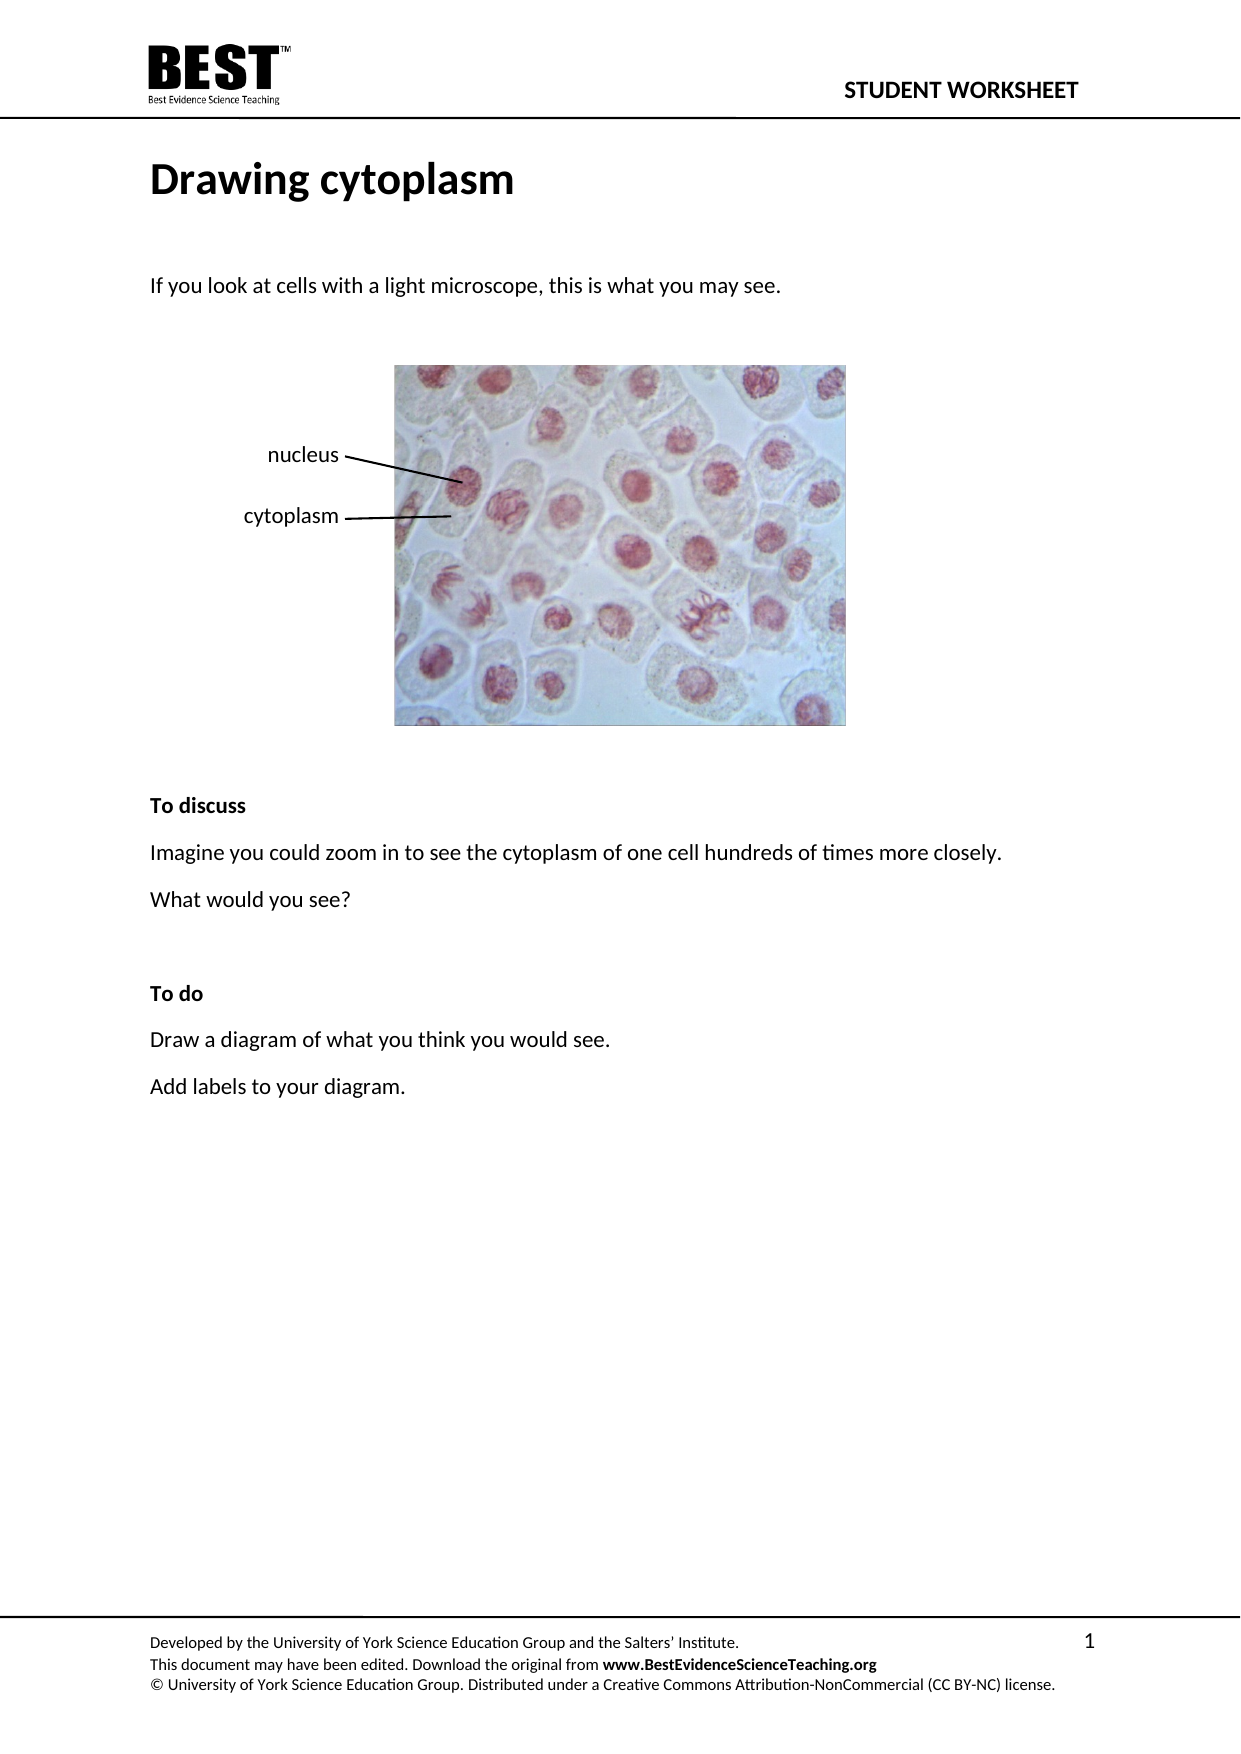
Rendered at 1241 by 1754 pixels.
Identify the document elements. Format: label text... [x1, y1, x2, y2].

picture [148, 44, 291, 105]
text If you look at cells with a light microscope, this is what you may see. [150, 271, 1090, 299]
text To discuss [150, 792, 1090, 819]
text Imagine you could zoom in to see the cytoplasm of one cell hundreds of times more closely. [150, 838, 1090, 866]
picture [394, 365, 846, 726]
text To do [150, 979, 1090, 1007]
text Draw a diagram of what you think you would see. [150, 1025, 1090, 1053]
text Drawing cytoplasm [150, 150, 1090, 206]
text What would you see? [150, 885, 1090, 913]
text Add labels to your diagram. [150, 1072, 1090, 1100]
